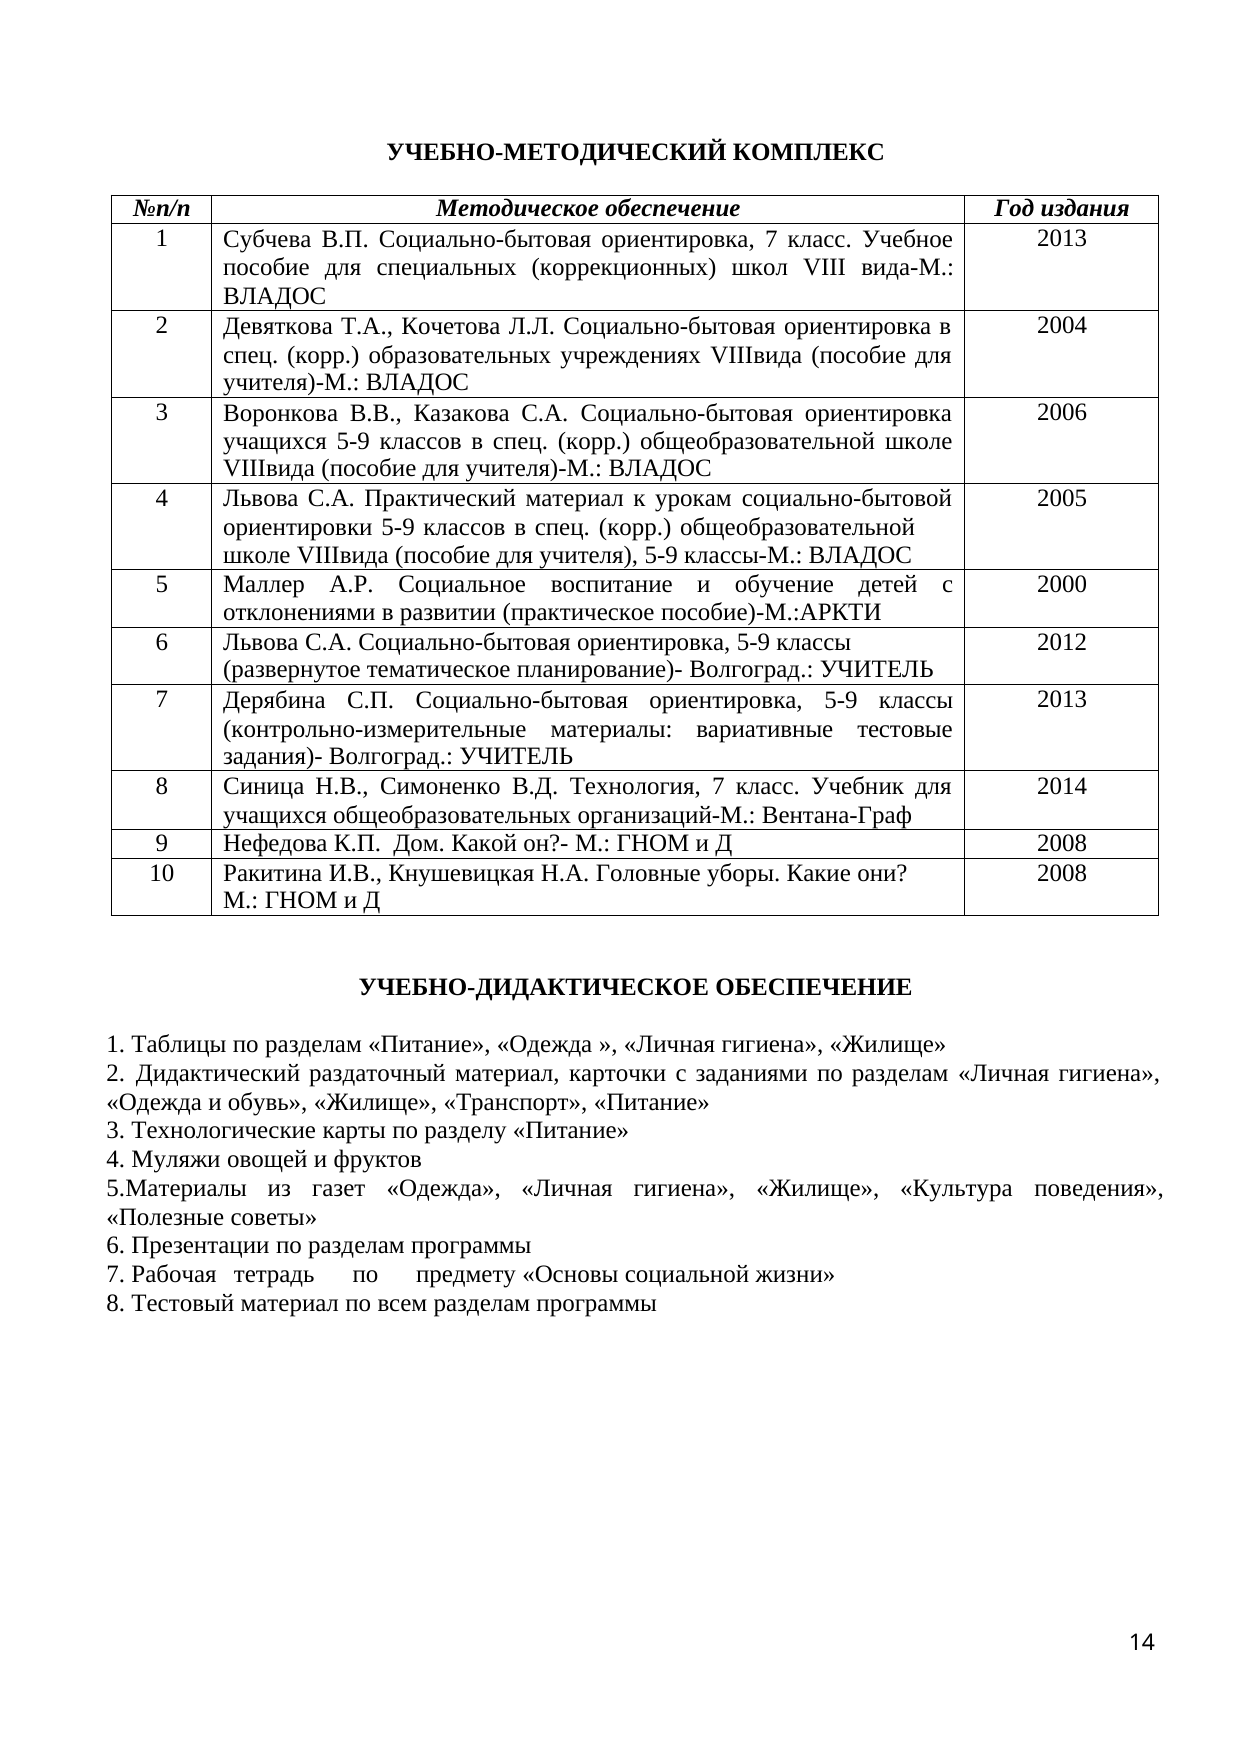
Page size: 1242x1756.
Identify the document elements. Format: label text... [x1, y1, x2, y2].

table_cell 2008 [965, 830, 1158, 858]
table_cell Нефедова К.П. Дом. Какой он?- М.: ГНОМ и Д [212, 830, 964, 858]
table_cell 2013 [965, 224, 1158, 310]
table_cell Ракитина И.В., Кнушевицкая Н.А. Головные уборы. Какие они? М.: ГНОМ и Д [212, 859, 964, 915]
table_header Методическое обеспечение [212, 196, 964, 223]
list Таблицы по разделам «Питание», «Одежда », «Личная гигиена», «Жилище» [106, 1029, 1175, 1058]
table_cell 2006 [965, 398, 1158, 483]
subtitle УЧЕБНО-МЕТОДИЧЕСКИЙ КОМПЛЕКС [356, 137, 914, 166]
table_cell 6 [112, 628, 211, 684]
table_cell Львова С.А. Практический материал к урокам социально-бытовой ориентировки 5-9 классов в спец. (корр.) общеобразовательной школе VIIIвида (пособие для учителя), 5-9 классы-М.: ВЛАДОС [212, 484, 964, 569]
table_cell Маллер А.Р. Социальное воспитание и обучение детей с отклонениями в развитии (практическое пособие)-М.:АРКТИ [212, 570, 964, 627]
list Дидактический раздаточный материал, карточки с заданиями по разделам «Личная гигиена», [106, 1058, 1175, 1087]
table_cell Девяткова Т.А., Кочетова Л.Л. Социально-бытовая ориентировка в спец. (корр.) образовательных учреждениях VIIIвида (пособие для учителя)-М.: ВЛАДОС [212, 311, 964, 397]
table_cell 9 [112, 830, 211, 858]
table_cell 8 [112, 771, 211, 829]
table_cell 2000 [965, 570, 1158, 627]
table_cell 2013 [965, 685, 1158, 770]
table_cell 2004 [965, 311, 1158, 397]
table_cell 2 [112, 311, 211, 397]
list Технологические карты по разделу «Питание» [106, 1115, 1175, 1144]
table_cell Синица Н.В., Симоненко В.Д. Технология, 7 класс. Учебник для учащихся общеобразовательных организаций-М.: Вентана-Граф [212, 771, 964, 829]
table_header №п/п [112, 196, 211, 223]
table_cell 2012 [965, 628, 1158, 684]
table_cell 5 [112, 570, 211, 627]
table_cell 2008 [965, 859, 1158, 915]
table_cell 10 [112, 859, 211, 915]
table_cell Субчева В.П. Социально-бытовая ориентировка, 7 класс. Учебное пособие для специальных (коррекционных) школ VIII вида-М.: ВЛАДОС [212, 224, 964, 310]
table_cell 1 [112, 224, 211, 310]
table_cell Дерябина С.П. Социально-бытовая ориентировка, 5-9 классы (контрольно-измерительные материалы: вариативные тестовые задания)- Волгоград.: УЧИТЕЛЬ [212, 685, 964, 770]
list Рабочая тетрадь по предмету «Основы социальной жизни» [106, 1259, 1175, 1288]
list Тестовый материал по всем разделам программы [106, 1288, 1175, 1317]
table_cell 2014 [965, 771, 1158, 829]
text «Одежда и обувь», «Жилище», «Транспорт», «Питание» [106, 1087, 1175, 1115]
table_cell 2005 [965, 484, 1158, 569]
table_cell 4 [112, 484, 211, 569]
table_cell 3 [112, 398, 211, 483]
table_cell Воронкова В.В., Казакова С.А. Социально-бытовая ориентировка учащихся 5-9 классов в спец. (корр.) общеобразовательной школе VIIIвида (пособие для учителя)-М.: ВЛАДОС [212, 398, 964, 483]
table_header Год издания [965, 196, 1158, 223]
list Муляжи овощей и фруктов [106, 1144, 1175, 1173]
text «Полезные советы» [106, 1202, 1175, 1230]
list Материалы из газет «Одежда», «Личная гигиена», «Жилище», «Культура поведения», [106, 1173, 1175, 1202]
list Презентации по разделам программы [106, 1230, 1175, 1259]
text УЧЕБНО-ДИДАКТИЧЕСКОЕ ОБЕСПЕЧЕНИЕ [356, 972, 914, 1001]
table_cell 7 [112, 685, 211, 770]
table_cell Львова С.А. Социально-бытовая ориентировка, 5-9 классы (развернутое тематическое планирование)- Волгоград.: УЧИТЕЛЬ [212, 628, 964, 684]
